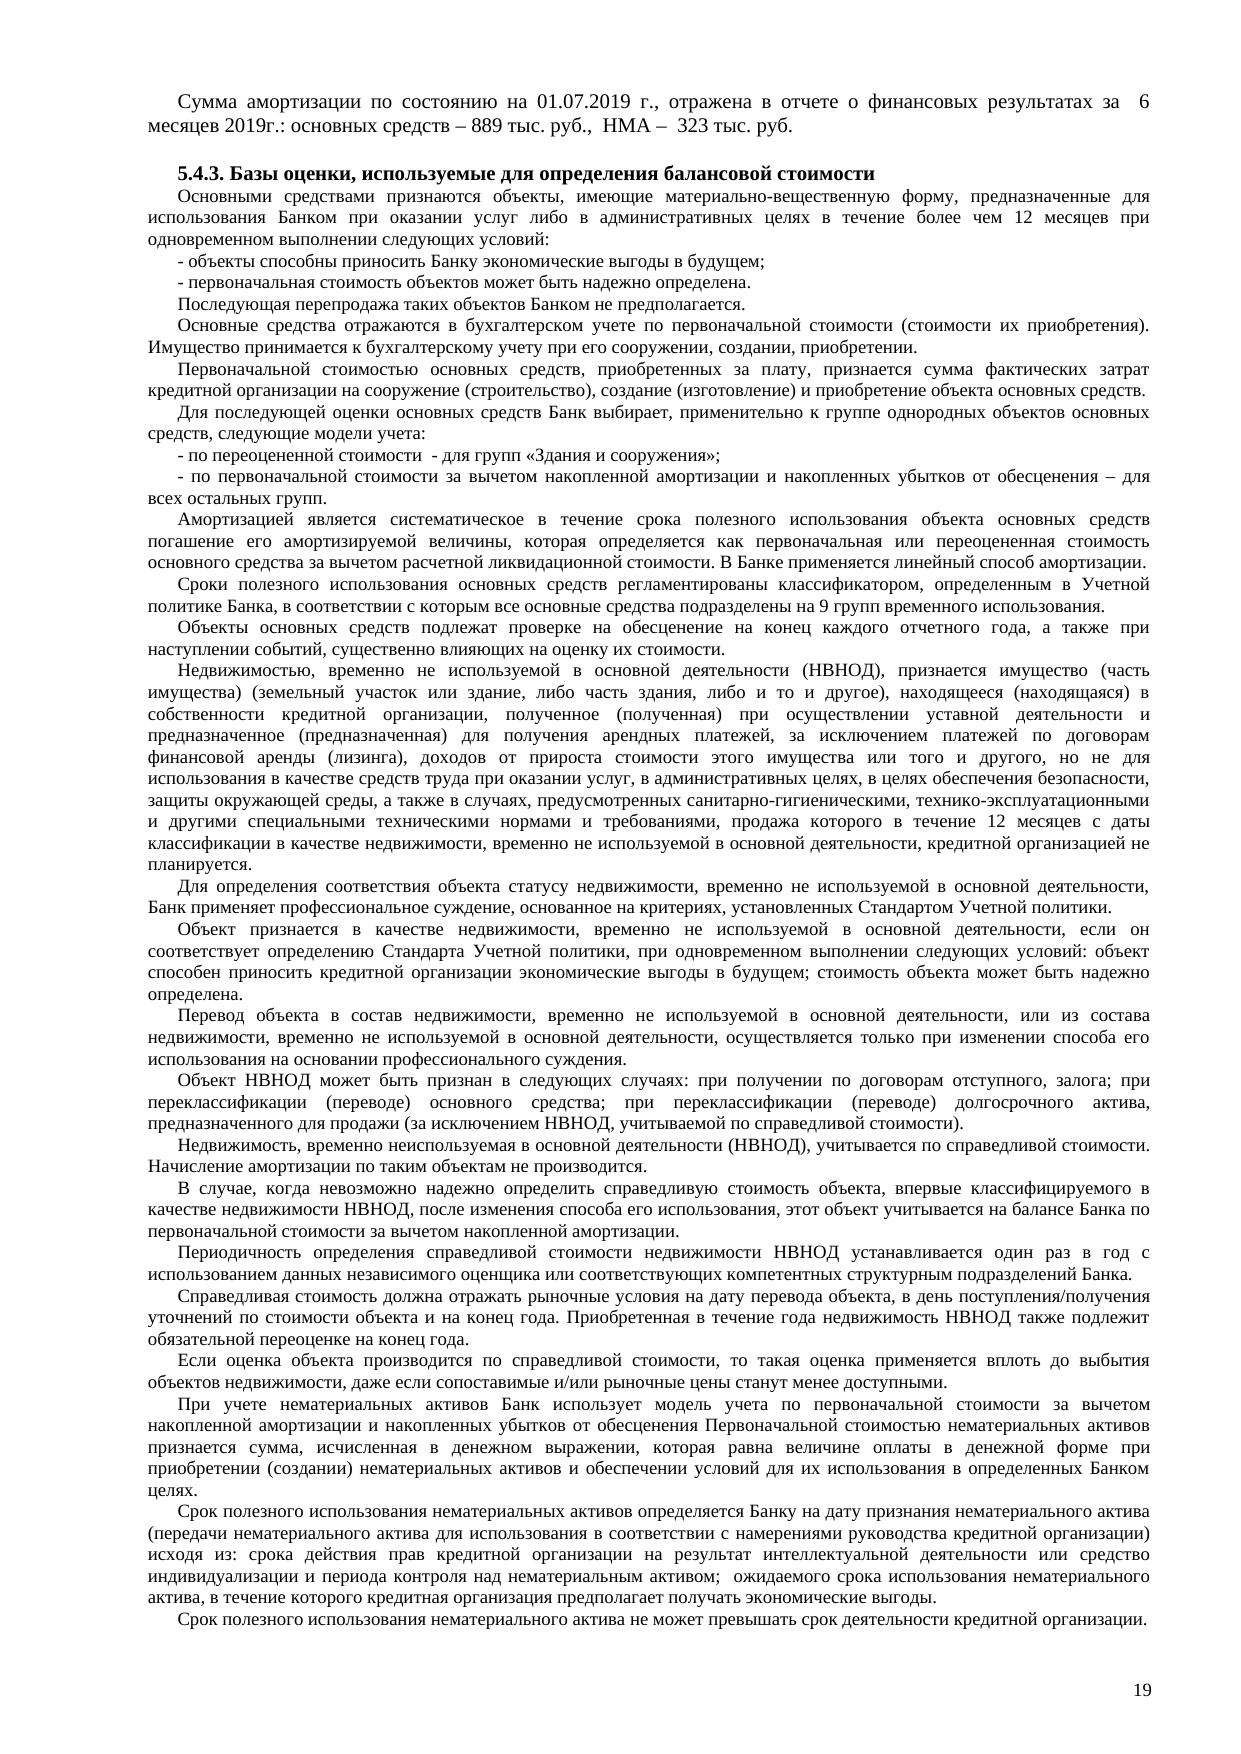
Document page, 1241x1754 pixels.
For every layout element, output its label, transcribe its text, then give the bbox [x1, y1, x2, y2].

text В случае, когда невозможно надежно определить справедливую стоимость объекта, впервые классифицируемого в качестве недвижимости НВНОД, после изменения способа его использования, этот объект учитывается на балансе Банка по первоначальной стоимости за вычетом накопленной амортизации. [148, 1177, 1152, 1241]
text Сроки полезного использования основных средств регламентированы классификатором, определенным в Учетной политике Банка, в соответствии с которым все основные средства подразделены на 9 групп временного использования. [148, 573, 1152, 616]
text Объекты основных средств подлежат проверке на обесценение на конец каждого отчетного года, а также при наступлении событий, существенно влияющих на оценку их стоимости. [148, 616, 1152, 659]
text Если оценка объекта производится по справедливой стоимости, то такая оценка применяется вплоть до выбытия объектов недвижимости, даже если сопоставимые и/или рыночные цены станут менее доступными. [148, 1349, 1152, 1392]
text Основными средствами признаются объекты, имеющие материально-вещественную форму, предназначенные для использования Банком при оказании услуг либо в административных целях в течение более чем 12 месяцев при одновременном выполнении следующих условий: [148, 185, 1152, 249]
text Справедливая стоимость должна отражать рыночные условия на дату перевода объекта, в день поступления/получения уточнений по стоимости объекта и на конец года. Приобретенная в течение года недвижимость НВНОД также подлежит обязательной переоценке на конец года. [148, 1284, 1152, 1349]
text - объекты способны приносить Банку экономические выгоды в будущем; [148, 249, 1152, 271]
text Объект НВНОД может быть признан в следующих случаях: при получении по договорам отступного, залога; при переклассификации (переводе) основного средства; при переклассификации (переводе) долгосрочного актива, предназначенного для продажи (за исключением НВНОД, учитываемой по справедливой стоимости). [148, 1069, 1152, 1134]
text Для последующей оценки основных средств Банк выбирает, применительно к группе однородных объектов основных средств, следующие модели учета: [148, 401, 1152, 444]
text Амортизацией является систематическое в течение срока полезного использования объекта основных средств погашение его амортизируемой величины, которая определяется как первоначальная или переоцененная стоимость основного средства за вычетом расчетной ликвидационной стоимости. В Банке применяется линейный способ амортизации. [148, 508, 1152, 573]
text Недвижимость, временно неиспользуемая в основной деятельности (НВНОД), учитывается по справедливой стоимости. Начисление амортизации по таким объектам не производится. [148, 1134, 1152, 1177]
text Объект признается в качестве недвижимости, временно не используемой в основной деятельности, если он соответствует определению Стандарта Учетной политики, при одновременном выполнении следующих условий: объект способен приносить кредитной организации экономические выгоды в будущем; стоимость объекта может быть надежно определена. [148, 918, 1152, 1004]
text Для определения соответствия объекта статусу недвижимости, временно не используемой в основной деятельности, Банк применяет профессиональное суждение, основанное на критериях, установленных Стандартом Учетной политики. [148, 875, 1152, 918]
text Основные средства отражаются в бухгалтерском учете по первоначальной стоимости (стоимости их приобретения). Имущество принимается к бухгалтерскому учету при его сооружении, создании, приобретении. [148, 314, 1152, 357]
text При учете нематериальных активов Банк использует модель учета по первоначальной стоимости за вычетом накопленной амортизации и накопленных убытков от обесценения Первоначальной стоимостью нематериальных активов признается сумма, исчисленная в денежном выражении, которая равна величине оплаты в денежной форме при приобретении (создании) нематериальных активов и обеспечении условий для их использования в определенных Банком целях. [148, 1392, 1152, 1500]
text Срок полезного использования нематериальных активов определяется Банку на дату признания нематериального актива (передачи нематериального актива для использования в соответствии с намерениями руководства кредитной организации) исходя из: срока действия прав кредитной организации на результат интеллектуальной деятельности или средство индивидуализации и периода контроля над нематериальным активом; ожидаемого срока использования нематериального актива, в течение которого кредитная организация предполагает получать экономические выгоды. [148, 1500, 1152, 1608]
text Первоначальной стоимостью основных средств, приобретенных за плату, признается сумма фактических затрат кредитной организации на сооружение (строительство), создание (изготовление) и приобретение объекта основных средств. [148, 357, 1152, 401]
text Периодичность определения справедливой стоимости недвижимости НВНОД устанавливается один раз в год с использованием данных независимого оценщика или соответствующих компетентных структурным подразделений Банка. [148, 1241, 1152, 1284]
text Сумма амортизации по состоянию на 01.07.2019 г., отражена в отчете о финансовых результатах за 6 месяцев 2019г.: основных средств – 889 тыс. руб., НМА – 323 тыс. руб. [148, 89, 1152, 137]
text 5.4.3. Базы оценки, используемые для определения балансовой стоимости [148, 161, 1152, 185]
text - по первоначальной стоимости за вычетом накопленной амортизации и накопленных убытков от обесценения – для всех остальных групп. [148, 465, 1152, 508]
text Недвижимостью, временно не используемой в основной деятельности (НВНОД), признается имущество (часть имущества) (земельный участок или здание, либо часть здания, либо и то и другое), находящееся (находящаяся) в собственности кредитной организации, полученное (полученная) при осуществлении уставной деятельности и предназначенное (предназначенная) для получения арендных платежей, за исключением платежей по договорам финансовой аренды (лизинга), доходов от прироста стоимости этого имущества или того и другого, но не для использования в качестве средств труда при оказании услуг, в административных целях, в целях обеспечения безопасности, защиты окружающей среды, а также в случаях, предусмотренных санитарно-гигиеническими, технико-эксплуатационными и другими специальными техническими нормами и требованиями, продажа которого в течение 12 месяцев с даты классификации в качестве недвижимости, временно не используемой в основной деятельности, кредитной организацией не планируется. [148, 659, 1152, 875]
text Последующая перепродажа таких объектов Банком не предполагается. [148, 293, 1152, 314]
text - первоначальная стоимость объектов может быть надежно определена. [148, 271, 1152, 293]
text Срок полезного использования нематериального актива не может превышать срок деятельности кредитной организации. [148, 1608, 1152, 1629]
text - по переоцененной стоимости - для групп «Здания и сооружения»; [148, 444, 1152, 465]
text Перевод объекта в состав недвижимости, временно не используемой в основной деятельности, или из состава недвижимости, временно не используемой в основной деятельности, осуществляется только при изменении способа его использования на основании профессионального суждения. [148, 1004, 1152, 1069]
